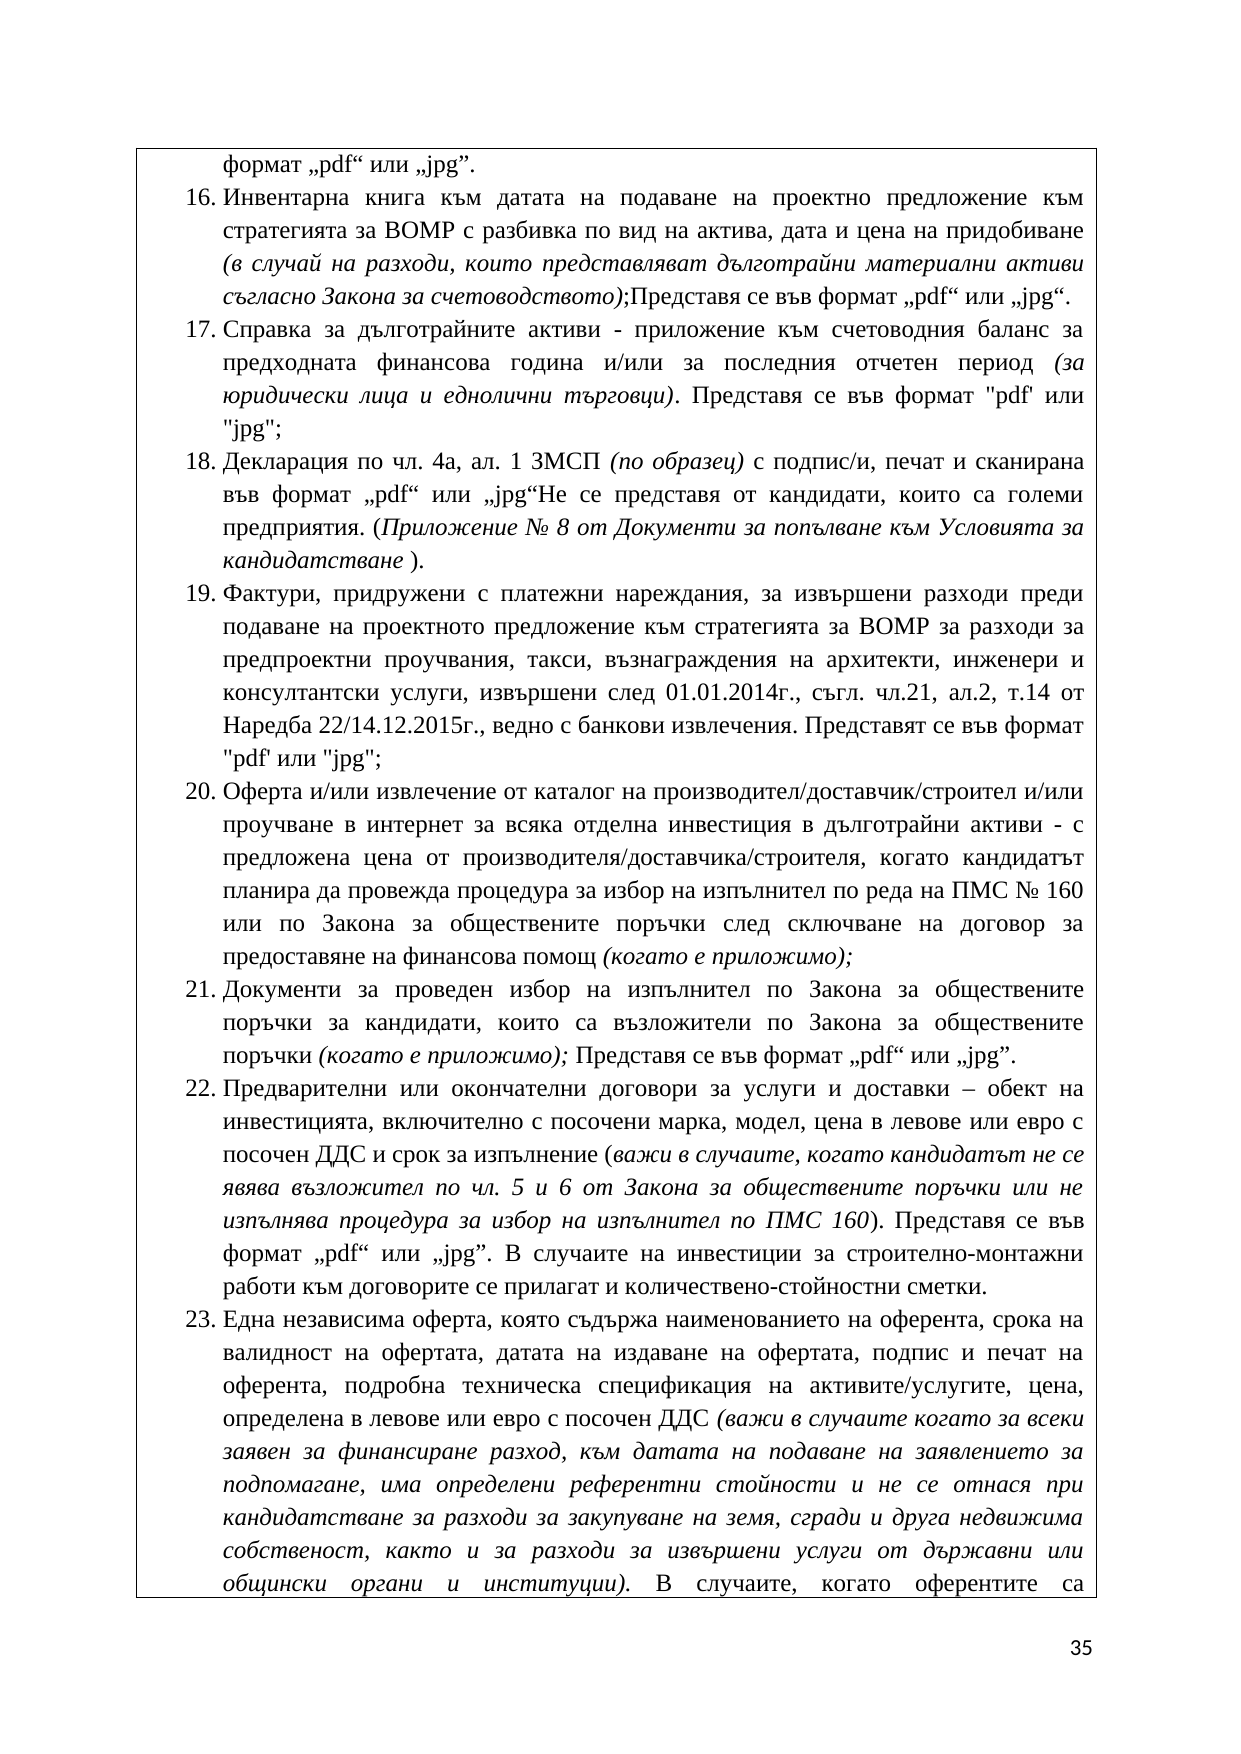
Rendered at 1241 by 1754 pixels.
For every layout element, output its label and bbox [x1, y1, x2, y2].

table_header [137, 149, 1096, 1597]
